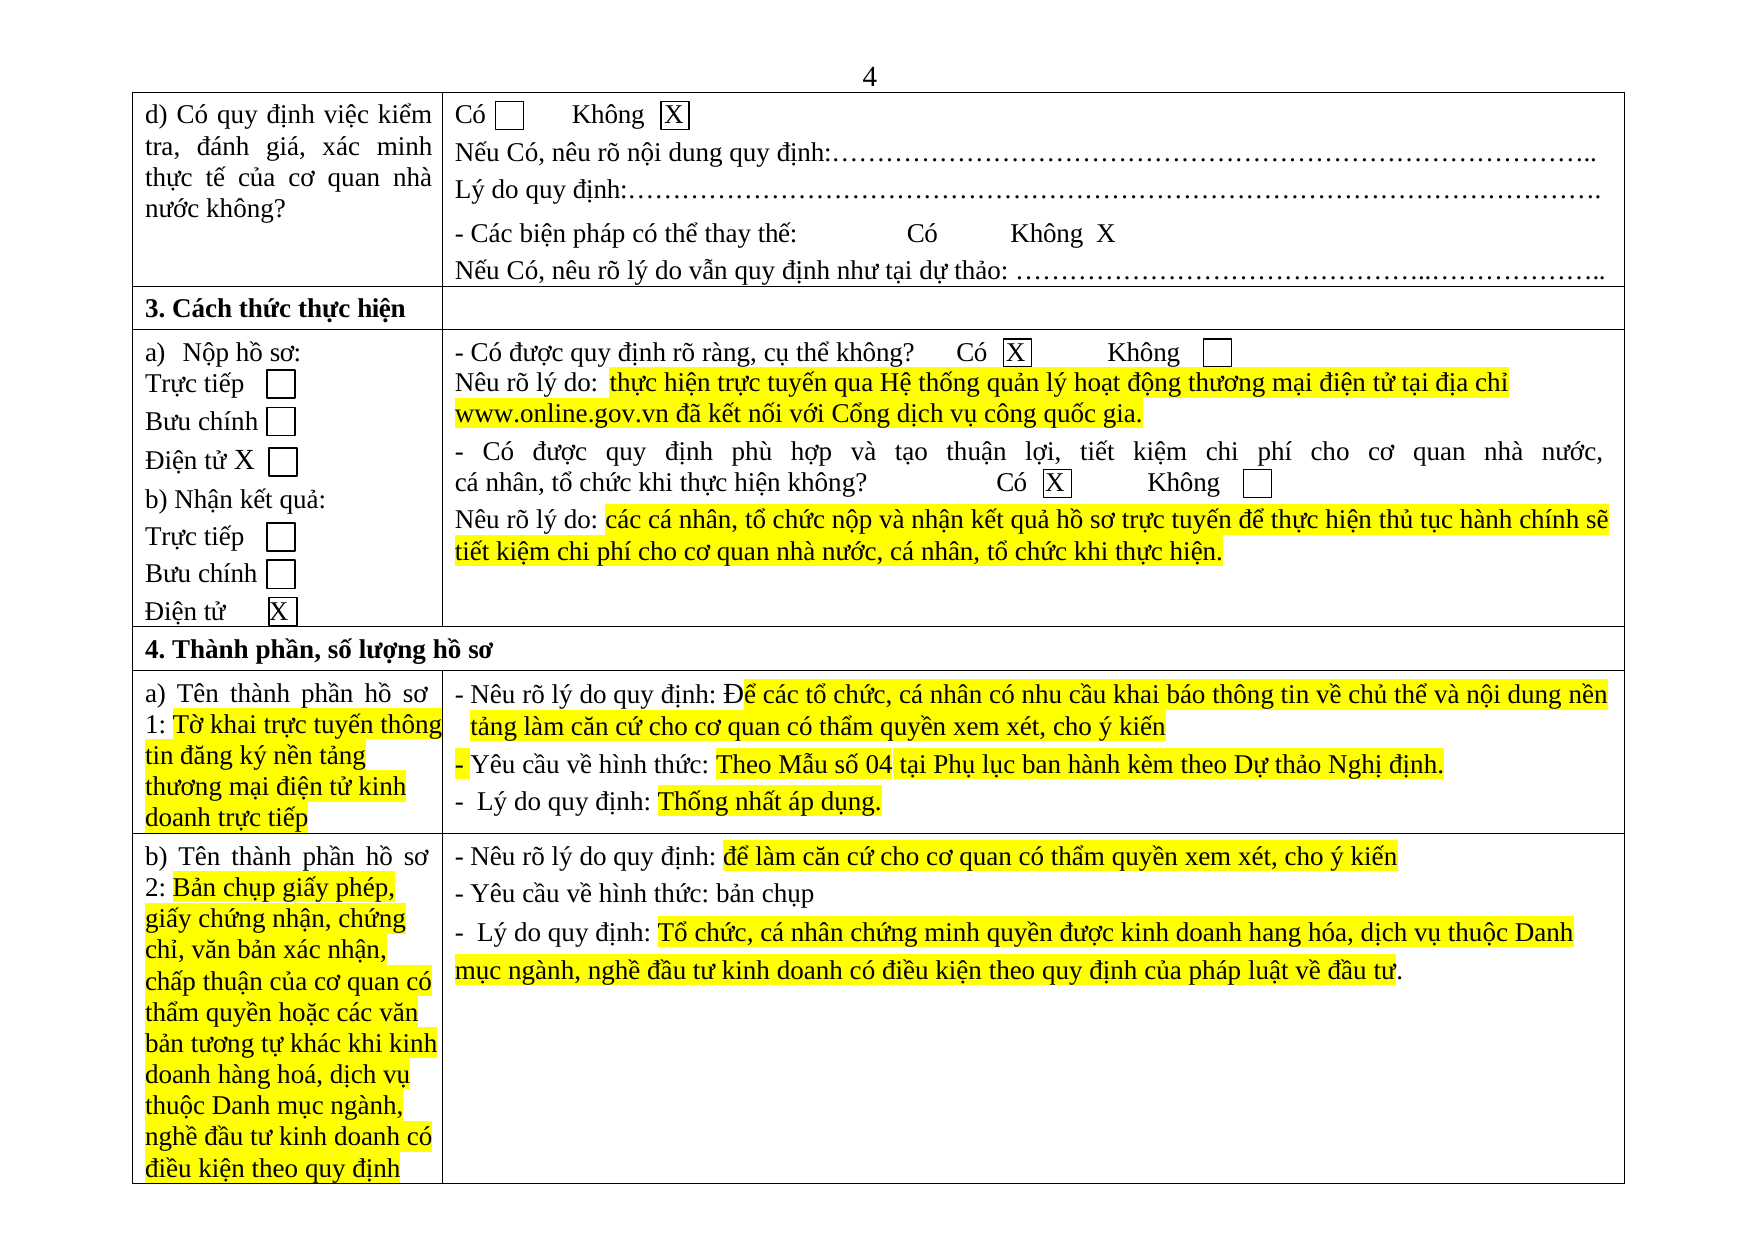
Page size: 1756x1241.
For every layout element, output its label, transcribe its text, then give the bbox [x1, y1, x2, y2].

table_cell [443, 287, 1624, 329]
table_cell 3. Cách thức thực hiện [133, 287, 442, 329]
table_cell - Có được quy định rõ ràng, cụ thể không? Có X Không Nêu rõ lý do: thực hiện trực tuyến qua Hệ thống quản lý hoạt động thương mại điện tử tại địa chỉ www.online.gov.vn đã kết nối với Cổng dịch vụ công quốc gia. - Có được quy định phù hợp và tạo thuận lợi, tiết kiệm chi phí cho cơ quan nhà nước, cá nhân, tổ chức khi thực hiện không? Có X Không Nêu rõ lý do: các cá nhân, tổ chức nộp và nhận kết quả hồ sơ trực tuyến để thực hiện thủ tục hành chính sẽ tiết kiệm chi phí cho cơ quan nhà nước, cá nhân, tổ chức khi thực hiện. [443, 330, 1624, 626]
table_cell Nộp hồ sơ: Trực tiếp Bưu chính Điện tử X b) Nhận kết quả: Trực tiếp Bưu chính Điện tử X [133, 330, 442, 626]
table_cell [133, 834, 442, 1183]
table_cell a) Tên thành phần hồ sơ 1: Tờ khai trực tuyến thông tin đăng ký nền tảng thương mại điện tử kinh doanh trực tiếp [133, 671, 442, 833]
table_cell d) Có quy định việc kiểm tra, đánh giá, xác minh thực tế của cơ quan nhà nước không? [133, 93, 442, 286]
table_cell 4. Thành phần, số lượng hồ sơ [133, 627, 1624, 669]
table_cell Có Không X Nếu Có, nêu rõ nội dung quy định:………………………………………………………………………….. Lý do quy định:………………………………………………………………………………………………. - Các biện pháp có thể thay thế: Có Không X Nếu Có, nêu rõ lý do vẫn quy định như tại dự thảo: ………………………………………..……………….. [443, 93, 1624, 286]
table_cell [443, 834, 1624, 1183]
table_cell Nêu rõ lý do quy định: Để các tổ chức, cá nhân có nhu cầu khai báo thông tin về chủ thể và nội dung nền tảng làm căn cứ cho cơ quan có thẩm quyền xem xét, cho ý kiến Yêu cầu về hình thức: Theo Mẫu số 04 tại Phụ lục ban hành kèm theo Dự thảo Nghị định. Lý do quy định: Thống nhất áp dụng. [443, 671, 1624, 833]
